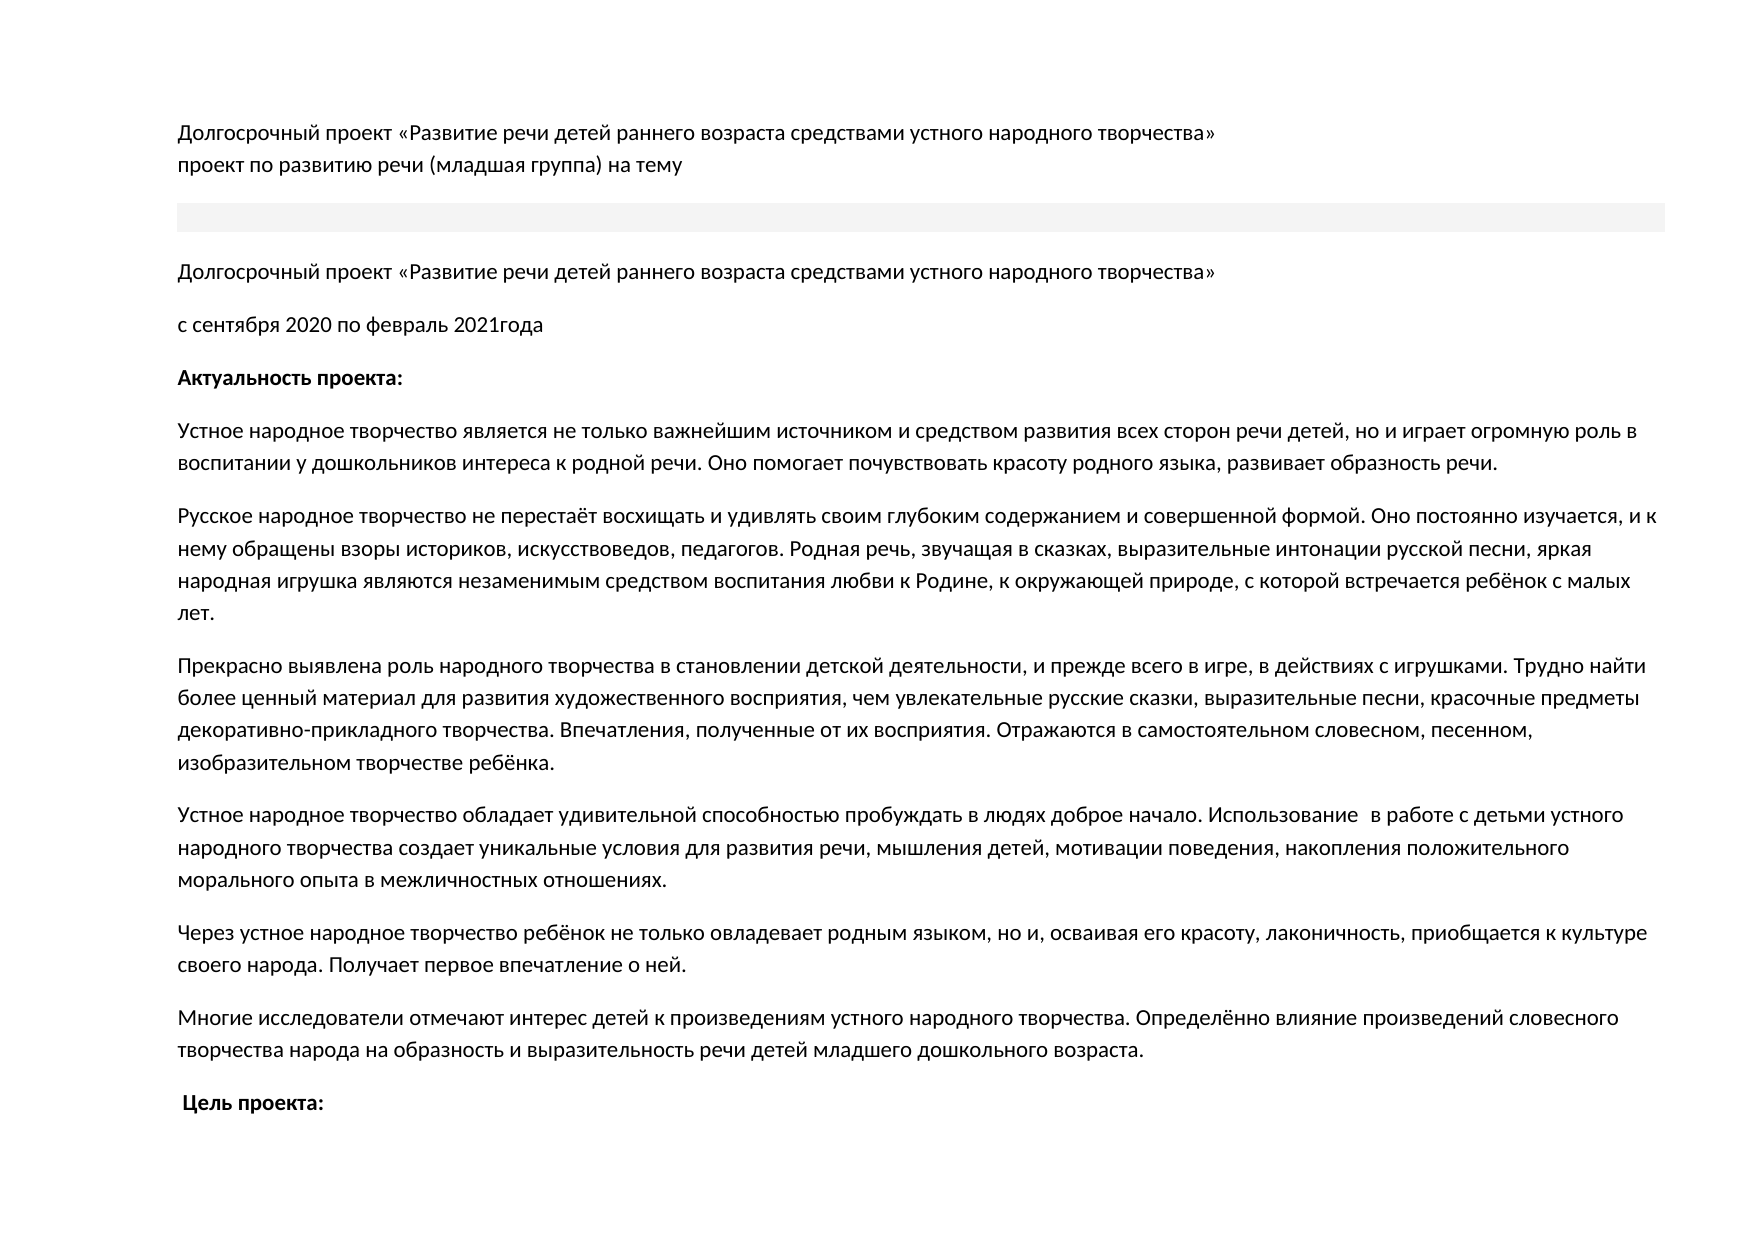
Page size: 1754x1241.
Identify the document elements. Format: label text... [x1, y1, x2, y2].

text Цель проекта: [177, 1088, 1665, 1116]
text Прекрасно выявлена роль народного творчества в становлении детской деятельности, и прежде всего в игре, в действиях с игрушками. Трудно найти более ценный материал для развития художественного восприятия, чем увлекательные русские сказки, выразительные песни, красочные предметы декоративно-прикладного творчества. Впечатления, полученные от их восприятия. Отражаются в самостоятельном словесном, песенном, изобразительном творчестве ребёнка. [177, 651, 1665, 776]
text с сентября 2020 по февраль 2021года [177, 310, 1665, 338]
text Актуальность проекта: [177, 363, 1665, 391]
text Через устное народное творчество ребёнок не только овладевает родным языком, но и, осваивая его красоту, лаконичность, приобщается к культуре своего народа. Получает первое впечатление о ней. [177, 918, 1665, 978]
text Устное народное творчество обладает удивительной способностью пробуждать в людях доброе начало. Использование в работе с детьми устного народного творчества создает уникальные условия для развития речи, мышления детей, мотивации поведения, накопления положительного морального опыта в межличностных отношениях. [177, 801, 1665, 893]
text Долгосрочный проект «Развитие речи детей раннего возраста средствами устного народного творчества» [177, 257, 1665, 285]
text Многие исследователи отмечают интерес детей к произведениям устного народного творчества. Определённо влияние произведений словесного творчества народа на образность и выразительность речи детей младшего дошкольного возраста. [177, 1003, 1665, 1063]
text Устное народное творчество является не только важнейшим источником и средством развития всех сторон речи детей, но и играет огромную роль в воспитании у дошкольников интереса к родной речи. Оно помогает почувствовать красоту родного языка, развивает образность речи. [177, 416, 1665, 476]
text Долгосрочный проект «Развитие речи детей раннего возраста средствами устного народного творчества» проект по развитию речи (младшая группа) на тему [177, 118, 1665, 178]
text Русское народное творчество не перестаёт восхищать и удивлять своим глубоким содержанием и совершенной формой. Оно постоянно изучается, и к нему обращены взоры историков, искусствоведов, педагогов. Родная речь, звучащая в сказках, выразительные интонации русской песни, яркая народная игрушка являются незаменимым средством воспитания любви к Родине, к окружающей природе, с которой встречается ребёнок с малых лет. [177, 501, 1665, 626]
